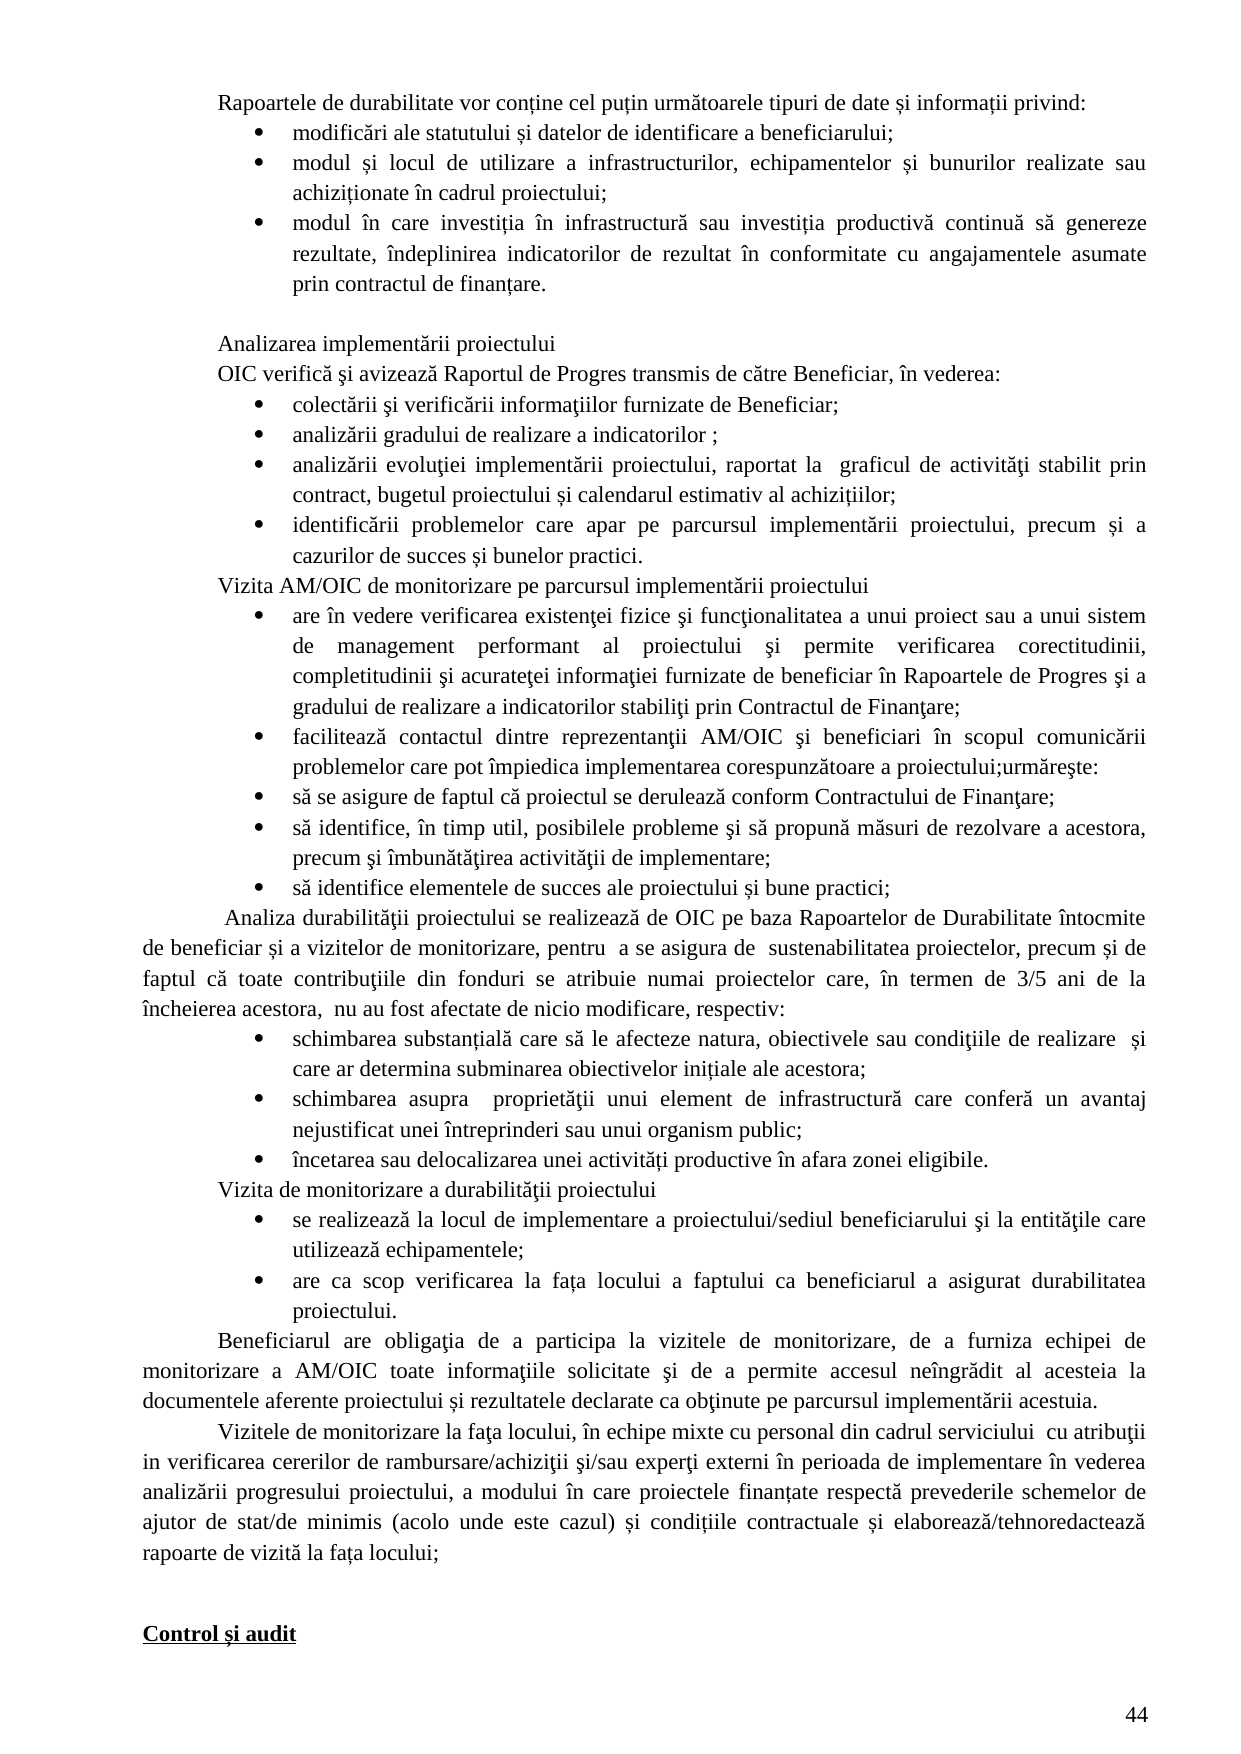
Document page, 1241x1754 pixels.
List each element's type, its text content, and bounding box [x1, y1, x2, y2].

text Vizitele de monitorizare la faţa locului, în echipe mixte cu personal din cadrul serviciului cu atribuţii in verificarea cererilor de rambursare/achiziţii şi/sau experţi externi în perioada de implementare în vederea analizării progresului proiectului, a modului în care proiectele finanțate respectă prevederile schemelor de ajutor de stat/de minimis (acolo unde este cazul) și condițiile contractuale și elaborează/tehnoredactează rapoarte de vizită la fața locului; [142, 1418, 1148, 1565]
list colectării şi verificării informaţiilor furnizate de Beneficiar; [255, 391, 1148, 417]
list analizării gradului de realizare a indicatorilor ; [255, 421, 1148, 447]
list are în vedere verificarea existenţei fizice şi funcţionalitatea a unui proiect sau a unui sistem de management performant al proiectului şi permite verificarea corectitudinii, completitudinii şi acurateţei informaţiei furnizate de beneficiar în Rapoartele de Progres şi a gradului de realizare a indicatorilor stabiliţi prin Contractul de Finanţare; [255, 602, 1148, 719]
list modificări ale statutului și datelor de identificare a beneficiarului; [255, 119, 1148, 145]
list să identifice, în timp util, posibilele probleme şi să propună măsuri de rezolvare a acestora, precum şi îmbunătăţirea activităţii de implementare; [255, 814, 1148, 870]
text Rapoartele de durabilitate vor conține cel puțin următoarele tipuri de date și informații privind: [142, 89, 1148, 115]
list se realizează la locul de implementare a proiectului/sediul beneficiarului şi la entităţile care utilizează echipamentele; [255, 1206, 1148, 1263]
text Vizita AM/OIC de monitorizare pe parcursul implementării proiectului [142, 572, 1148, 598]
text Analizarea implementării proiectului [217, 330, 1148, 357]
list să identifice elementele de succes ale proiectului și bune practici; [255, 874, 1148, 900]
list să se asigure de faptul că proiectul se derulează conform Contractului de Finanţare; [255, 783, 1148, 810]
list modul în care investiția în infrastructură sau investiția productivă continuă să genereze rezultate, îndeplinirea indicatorilor de rezultat în conformitate cu angajamentele asumate prin contractul de finanțare. [255, 209, 1148, 296]
text Vizita de monitorizare a durabilităţii proiectului [142, 1176, 1148, 1202]
list identificării problemelor care apar pe parcursul implementării proiectului, precum și a cazurilor de succes și bunelor practici. [255, 512, 1148, 568]
text OIC verifică şi avizează Raportul de Progres transmis de către Beneficiar, în vederea: [142, 361, 1148, 387]
text Beneficiarul are obligaţia de a participa la vizitele de monitorizare, de a furniza echipei de monitorizare a AM/OIC toate informaţiile solicitate şi de a permite accesul neîngrădit al acesteia la documentele aferente proiectului și rezultatele declarate ca obţinute pe parcursul implementării acestuia. [142, 1327, 1148, 1414]
list modul și locul de utilizare a infrastructurilor, echipamentelor și bunurilor realizate sau achiziționate în cadrul proiectului; [255, 149, 1148, 206]
list are ca scop verificarea la fața locului a faptului ca beneficiarul a asigurat durabilitatea proiectului. [255, 1267, 1148, 1323]
list încetarea sau delocalizarea unei activități productive în afara zonei eligibile. [255, 1146, 1148, 1172]
list analizării evoluţiei implementării proiectului, raportat la graficul de activităţi stabilit prin contract, bugetul proiectului și calendarul estimativ al achizițiilor; [255, 451, 1148, 508]
list schimbarea substanțială care să le afecteze natura, obiectivele sau condiţiile de realizare și care ar determina subminarea obiectivelor inițiale ale acestora; [255, 1025, 1148, 1082]
text Analiza durabilităţii proiectului se realizează de OIC pe baza Rapoartelor de Durabilitate întocmite de beneficiar și a vizitelor de monitorizare, pentru a se asigura de sustenabilitatea proiectelor, precum și de faptul că toate contribuţiile din fonduri se atribuie numai proiectelor care, în termen de 3/5 ani de la încheierea acestora, nu au fost afectate de nicio modificare, respectiv: [142, 904, 1148, 1021]
text Control și audit [142, 1620, 1148, 1646]
list facilitează contactul dintre reprezentanţii AM/OIC şi beneficiari în scopul comunicării problemelor care pot împiedica implementarea corespunzătoare a proiectului;urmăreşte: [255, 723, 1148, 779]
list schimbarea asupra proprietăţii unui element de infrastructură care conferă un avantaj nejustificat unei întreprinderi sau unui organism public; [255, 1086, 1148, 1142]
